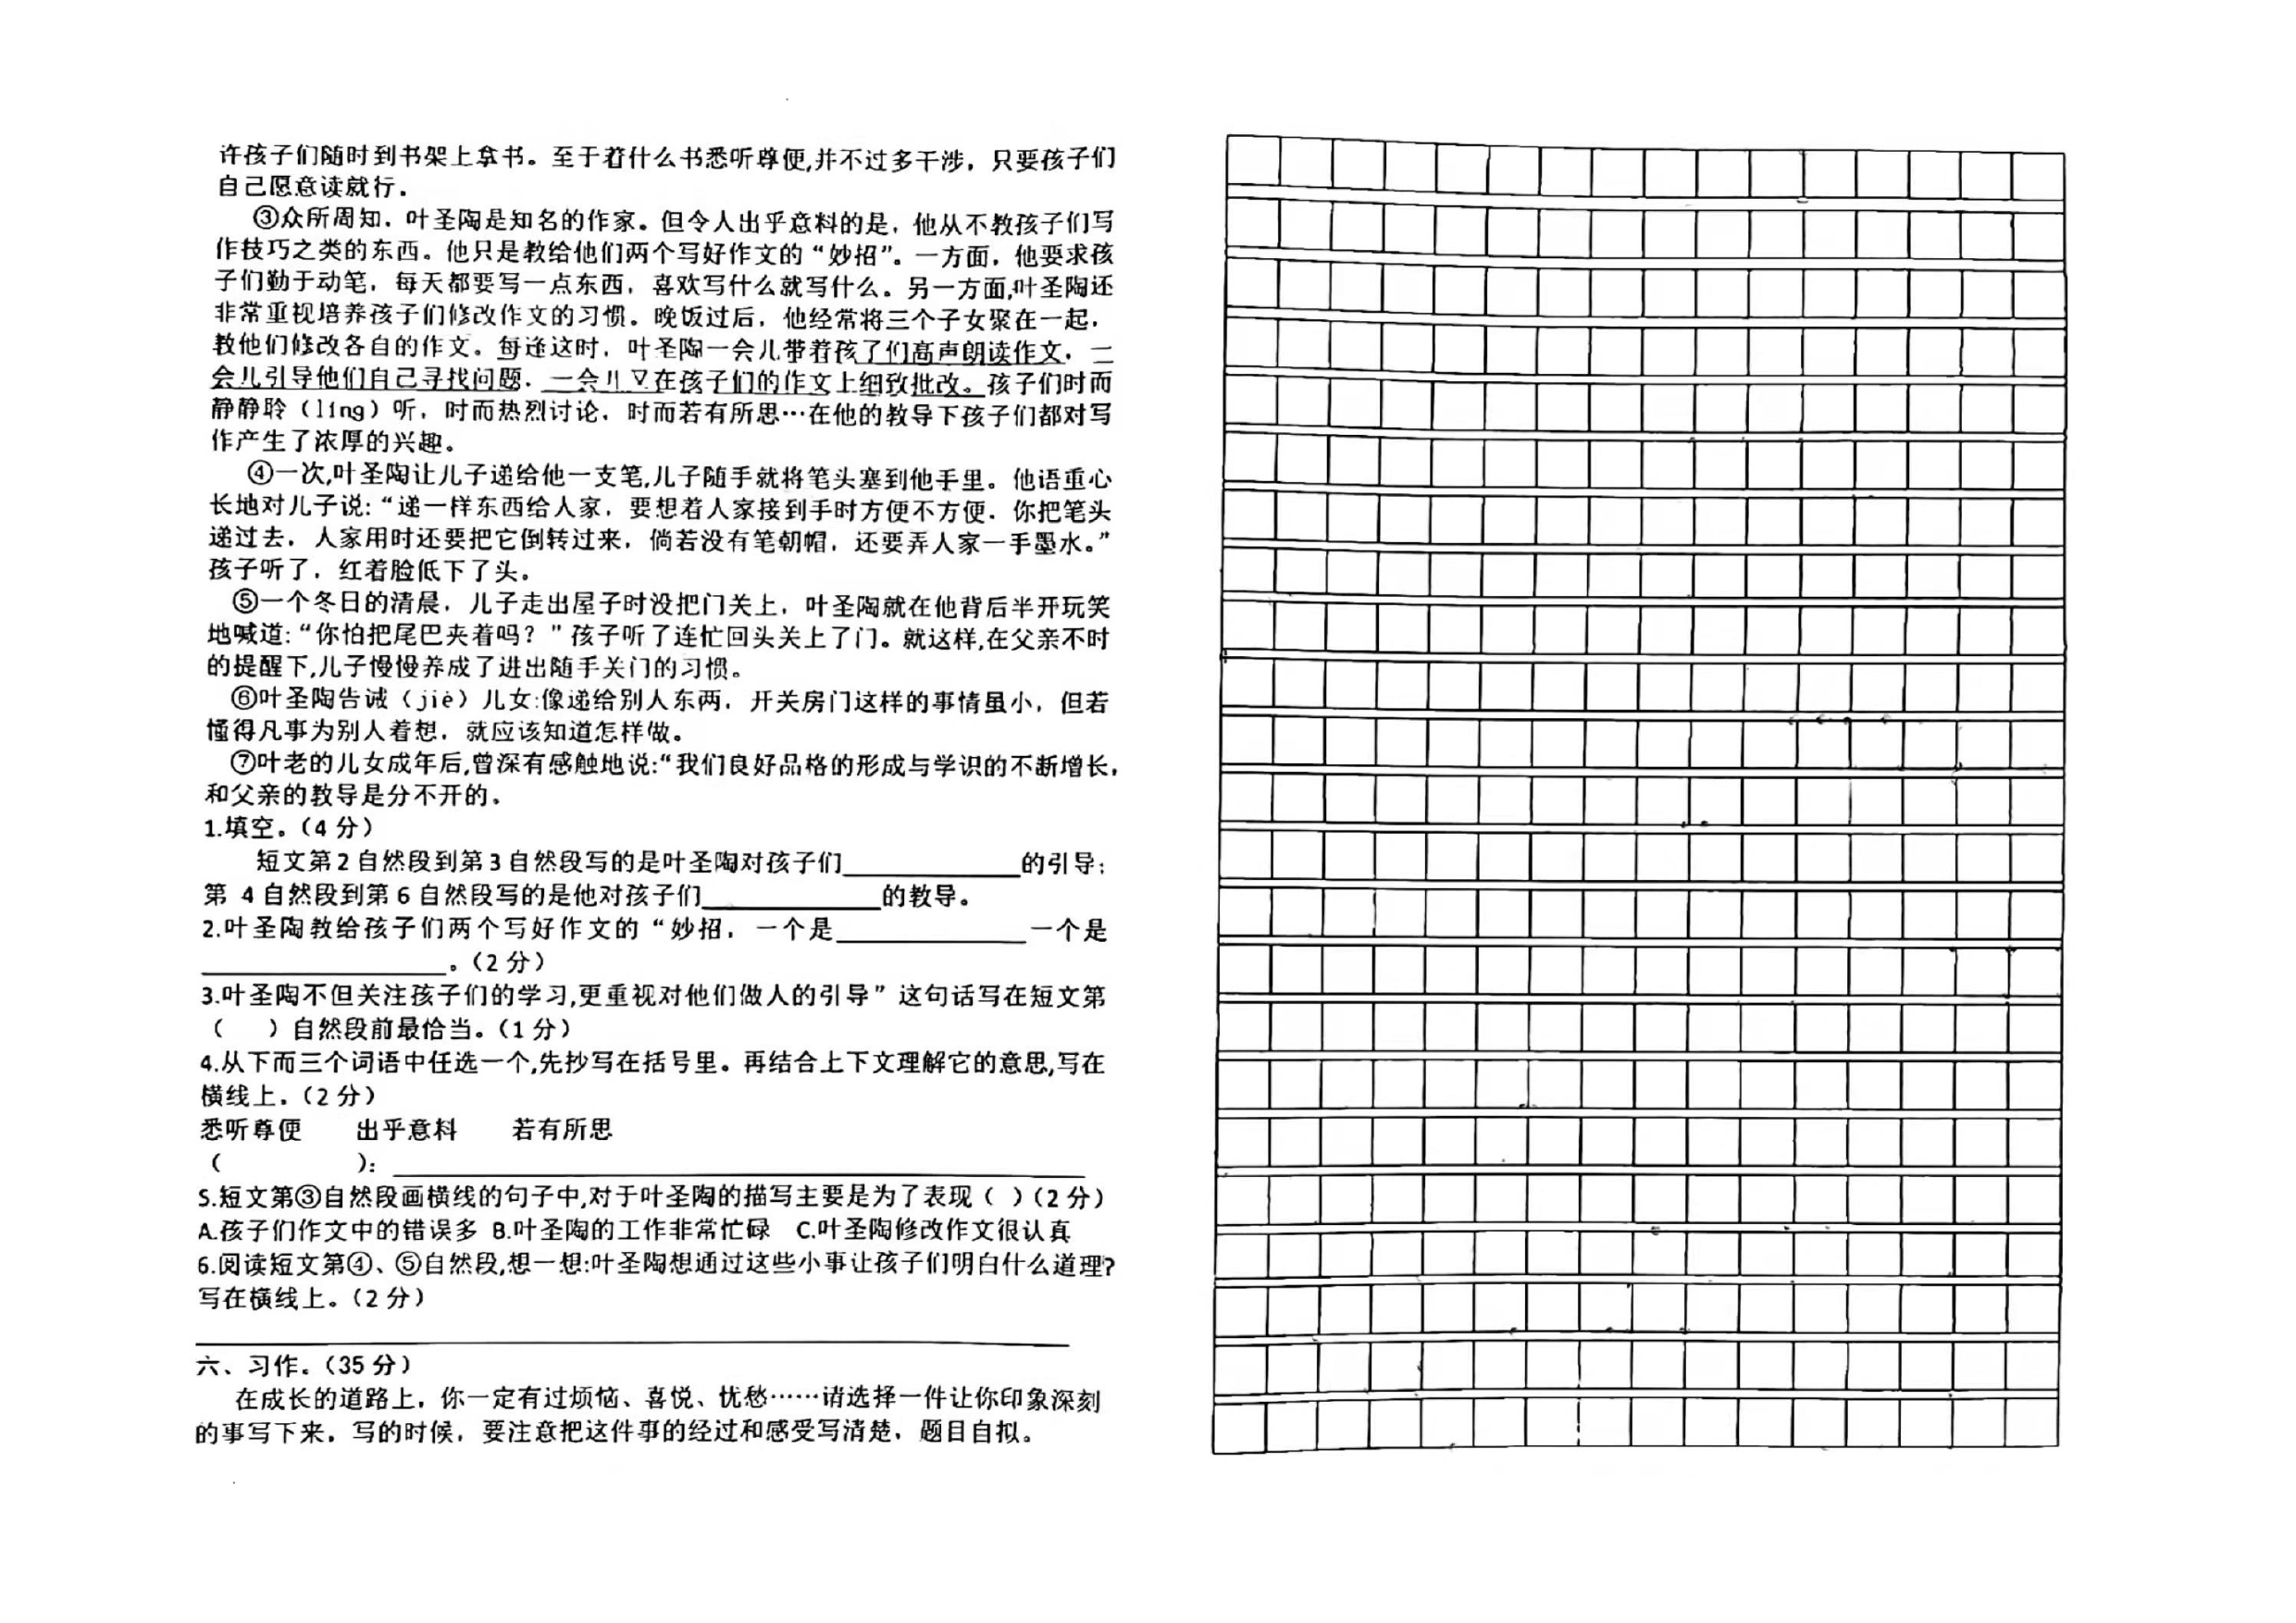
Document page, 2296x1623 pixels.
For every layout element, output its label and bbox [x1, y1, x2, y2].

picture [109, 119, 2207, 1478]
